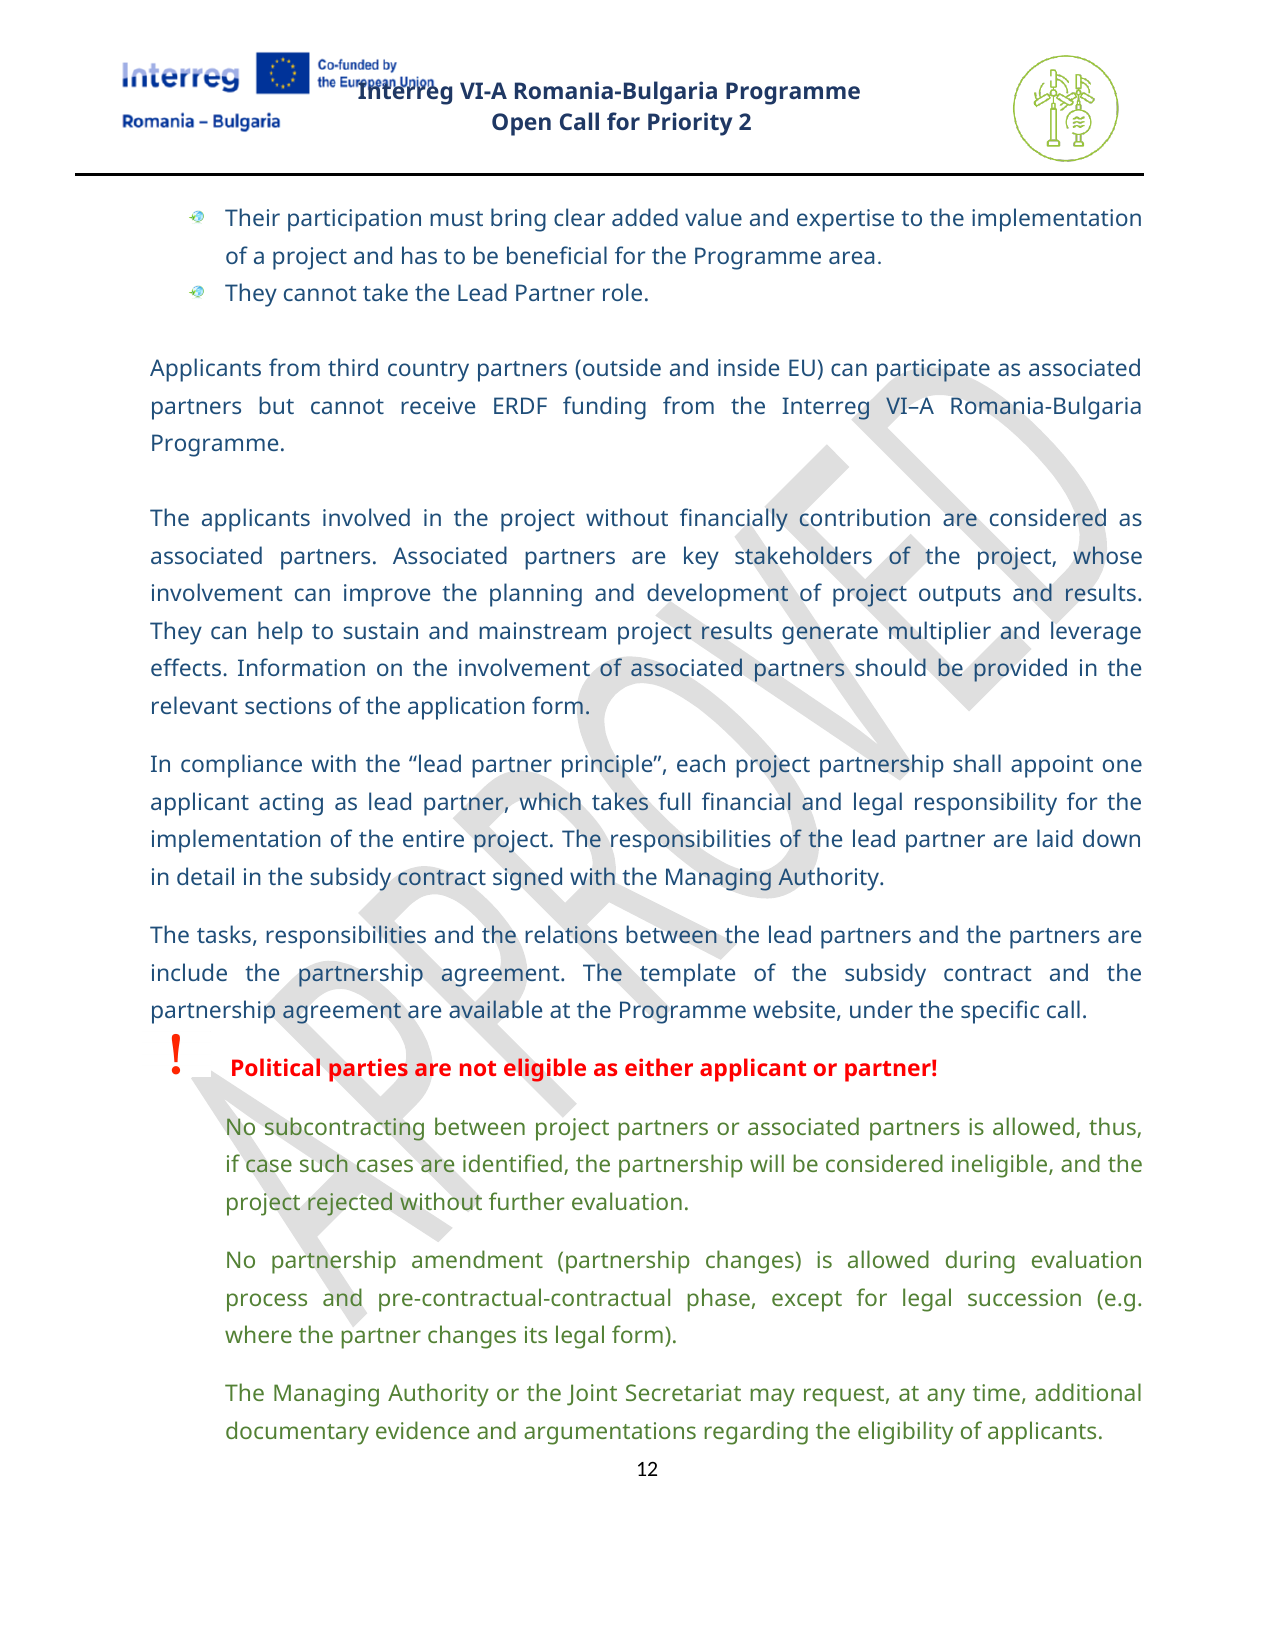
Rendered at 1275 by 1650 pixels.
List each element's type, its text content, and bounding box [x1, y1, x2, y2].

text The applicants involved in the project without financially contribution are considered as associated partners. Associated partners are key stakeholders of the project, whose involvement can improve the planning and development of project outputs and results. They can help to sustain and mainstream project results generate multiplier and leverage effects. Information on the involvement of associated partners should be provided in the relevant sections of the application form. [150, 502, 1144, 721]
text Political parties are not eligible as either applicant or partner! [150, 1052, 1144, 1083]
picture [188, 210, 204, 227]
picture [188, 285, 204, 302]
list They cannot take the Lead Partner role. [187, 277, 1144, 308]
text No subcontracting between project partners or associated partners is allowed, thus, if case such cases are identified, the partnership will be considered ineligible, and the project rejected without further evaluation. [225, 1111, 1144, 1217]
text The tasks, responsibilities and the relations between the lead partners and the partners are include the partnership agreement. The template of the subsidy contract and the partnership agreement are available at the Programme website, under the specific call. [150, 919, 1144, 1025]
list Their participation must bring clear added value and expertise to the implementation of a project and has to be beneficial for the Programme area. [187, 202, 1144, 271]
picture [121, 49, 435, 139]
text Applicants from third country partners (outside and inside EU) can participate as associated partners but cannot receive ERDF funding from the Interreg VI–A Romania-Bulgaria Programme. [150, 352, 1144, 458]
picture [142, 1031, 211, 1077]
text The Managing Authority or the Joint Secretariat may request, at any time, additional documentary evidence and argumentations regarding the eligibility of applicants. [225, 1377, 1144, 1446]
text No partnership amendment (partnership changes) is allowed during evaluation process and pre-contractual-contractual phase, except for legal succession (e.g. where the partner changes its legal form). [225, 1244, 1144, 1350]
picture [1012, 54, 1119, 162]
text In compliance with the “lead partner principle”, each project partnership shall appoint one applicant acting as lead partner, which takes full financial and legal responsibility for the implementation of the entire project. The responsibilities of the lead partner are laid down in detail in the subsidy contract signed with the Managing Authority. [150, 748, 1144, 892]
